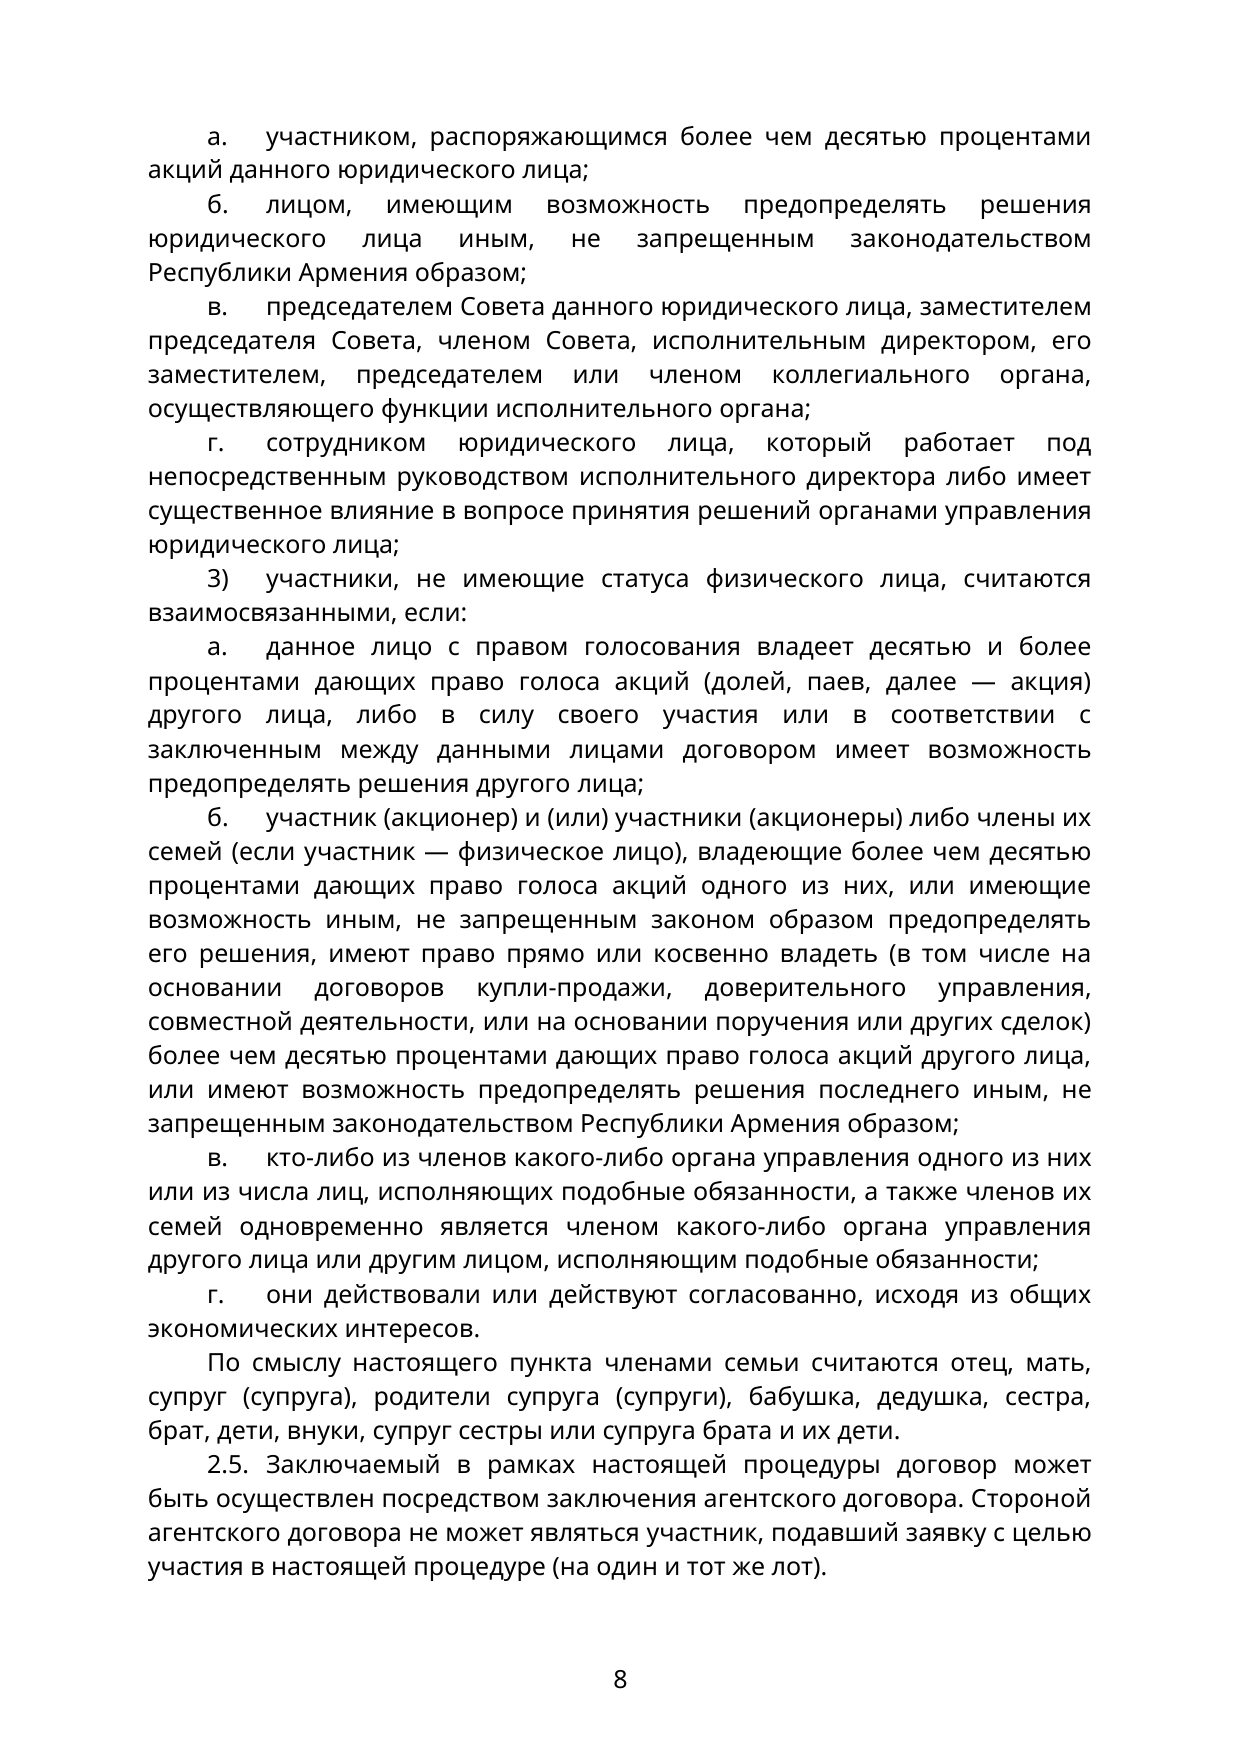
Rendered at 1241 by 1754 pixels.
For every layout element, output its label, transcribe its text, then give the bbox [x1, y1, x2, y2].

text в. председателем Совета данного юридического лица, заместителем председателя Совета, членом Совета, исполнительным директором, его заместителем, председателем или членом коллегиального органа, осуществляющего функции исполнительного органа; [148, 288, 1092, 425]
text б. лицом, имеющим возможность предопределять решения юридического лица иным, не запрещенным законодательством Республики Армения образом; [148, 186, 1092, 288]
text в. кто-либо из членов какого-либо органа управления одного из них или из числа лиц, исполняющих подобные обязанности, а также членов их семей одновременно является членом какого-либо органа управления другого лица или другим лицом, исполняющим подобные обязанности; [148, 1140, 1092, 1276]
text 3) участники, не имеющие статуса физического лица, считаются взаимосвязанными, если: [148, 561, 1092, 629]
text 2.5. Заключаемый в рамках настоящей процедуры договор может быть осуществлен посредством заключения агентского договора. Стороной агентского договора не может являться участник, подавший заявку с целью участия в настоящей процедуре (на один и тот же лот). [148, 1447, 1092, 1583]
text а. участником, распоряжающимся более чем десятью процентами акций данного юридического лица; [148, 118, 1092, 186]
text По смыслу настоящего пункта членами семьи считаются отец, мать, супруг (супруга), родители супруга (супруги), бабушка, дедушка, сестра, брат, дети, внуки, супруг сестры или супруга брата и их дети. [148, 1344, 1092, 1447]
text б. участник (акционер) и (или) участники (акционеры) либо члены их семей (если участник — физическое лицо), владеющие более чем десятью процентами дающих право голоса акций одного из них, или имеющие возможность иным, не запрещенным законом образом предопределять его решения, имеют право прямо или косвенно владеть (в том числе на основании договоров купли-продажи, доверительного управления, совместной деятельности, или на основании поручения или других сделок) более чем десятью процентами дающих право голоса акций другого лица, или имеют возможность предопределять решения последнего иным, не запрещенным законодательством Республики Армения образом; [148, 799, 1092, 1140]
text а. данное лицо с правом голосования владеет десятью и более процентами дающих право голоса акций (долей, паев, далее — акция) другого лица, либо в силу своего участия или в соответствии с заключенным между данными лицами договором имеет возможность предопределять решения другого лица; [148, 629, 1092, 799]
text г. они действовали или действуют согласованно, исходя из общих экономических интересов. [148, 1276, 1092, 1344]
text г. сотрудником юридического лица, который работает под непосредственным руководством исполнительного директора либо имеет существенное влияние в вопросе принятия решений органами управления юридического лица; [148, 425, 1092, 561]
